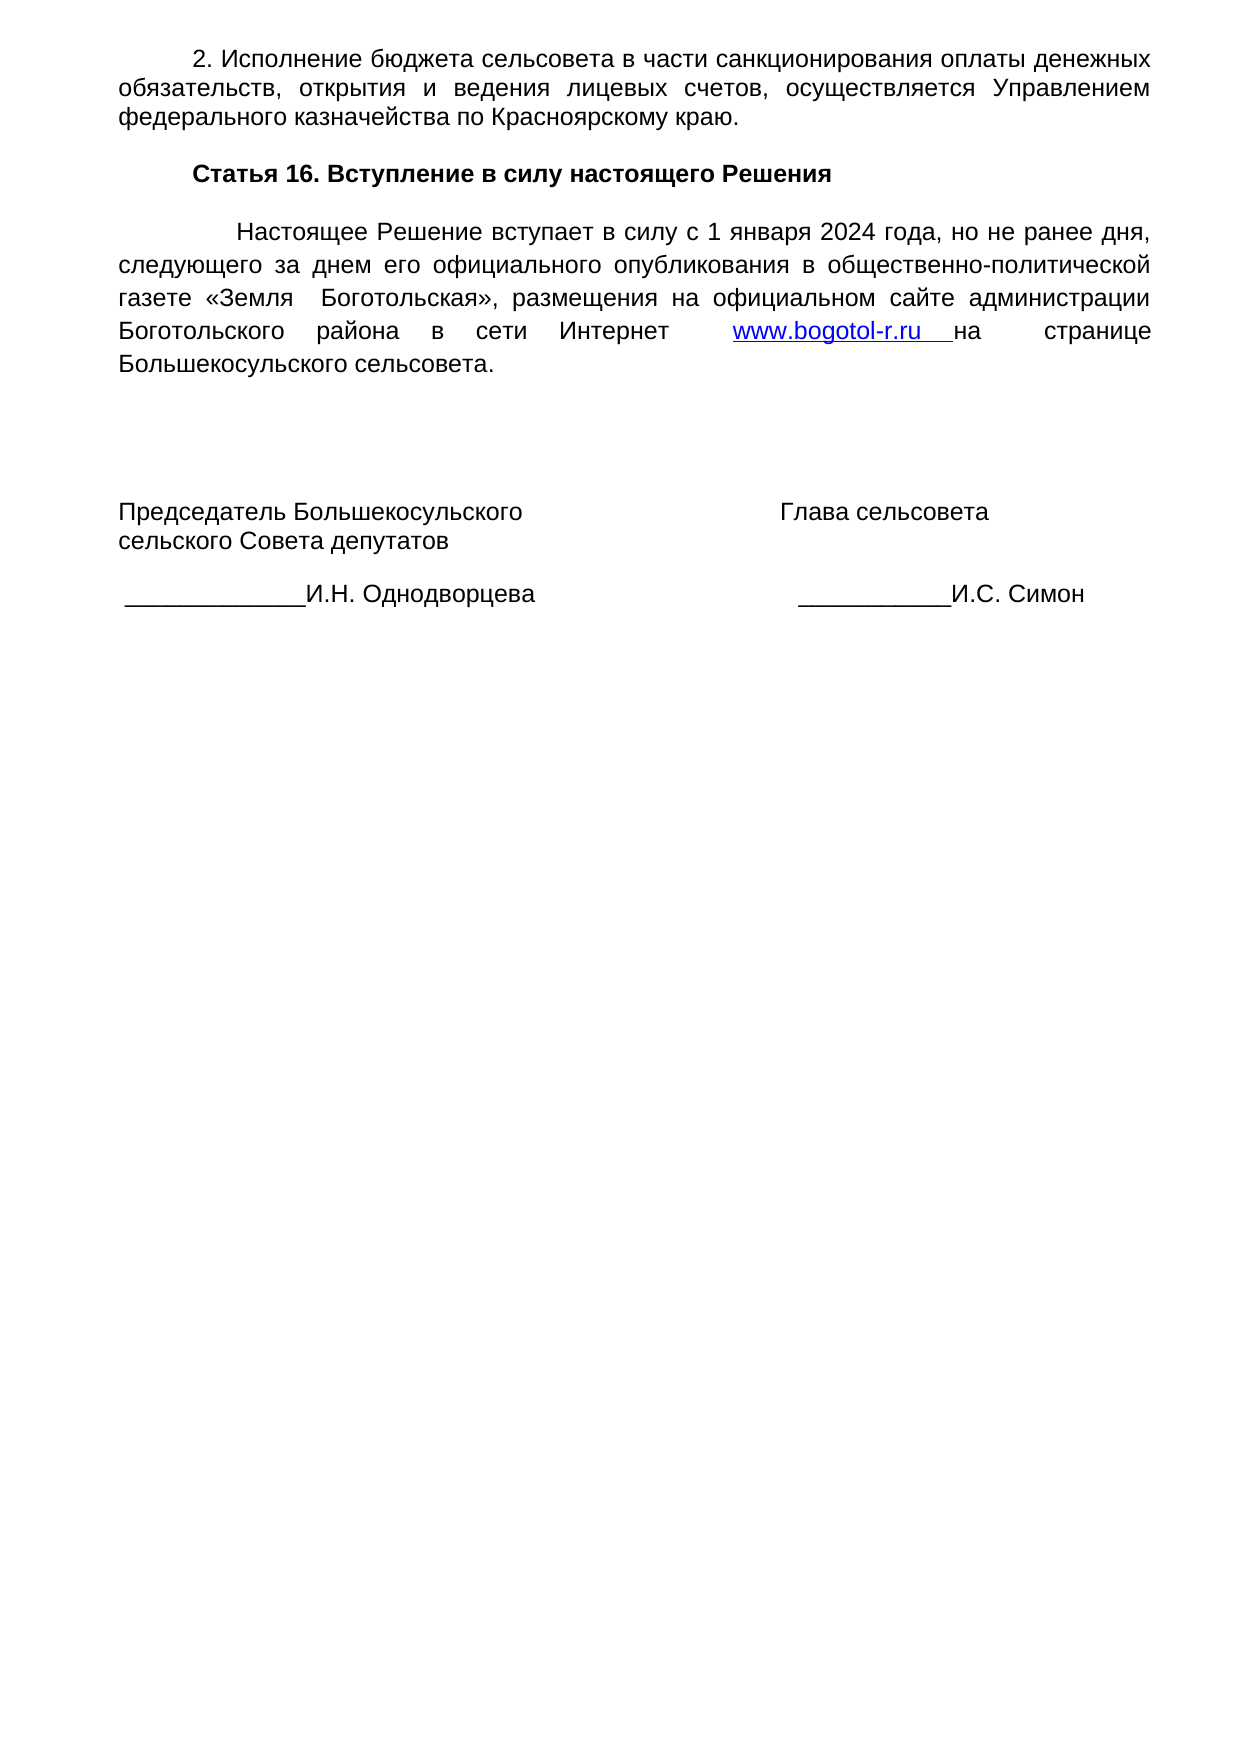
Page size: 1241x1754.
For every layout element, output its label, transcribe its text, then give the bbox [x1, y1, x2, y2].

text сельского Совета депутатов [118, 526, 1152, 554]
text Статья 16. Вступление в силу настоящего Решения [118, 159, 1152, 188]
text Председатель Большекосульского Глава сельсовета [118, 497, 1152, 526]
text _____________И.Н. Однодворцева ___________И.С. Симон [118, 579, 1152, 608]
text 2. Исполнение бюджета сельсовета в части санкционирования оплаты денежных обязательств, открытия и ведения лицевых счетов, осуществляется Управлением федерального казначейства по Красноярскому краю. [118, 44, 1152, 131]
text Настоящее Решение вступает в силу с 1 января 2024 года, но не ранее дня, следующего за днем его официального опубликования в общественно-политической газете «Земля Боготольская», размещения на официальном сайте администрации Боготольского района в сети Интернет www.bogotol-r.ru на странице Большекосульского сельсовета. [118, 217, 1152, 378]
